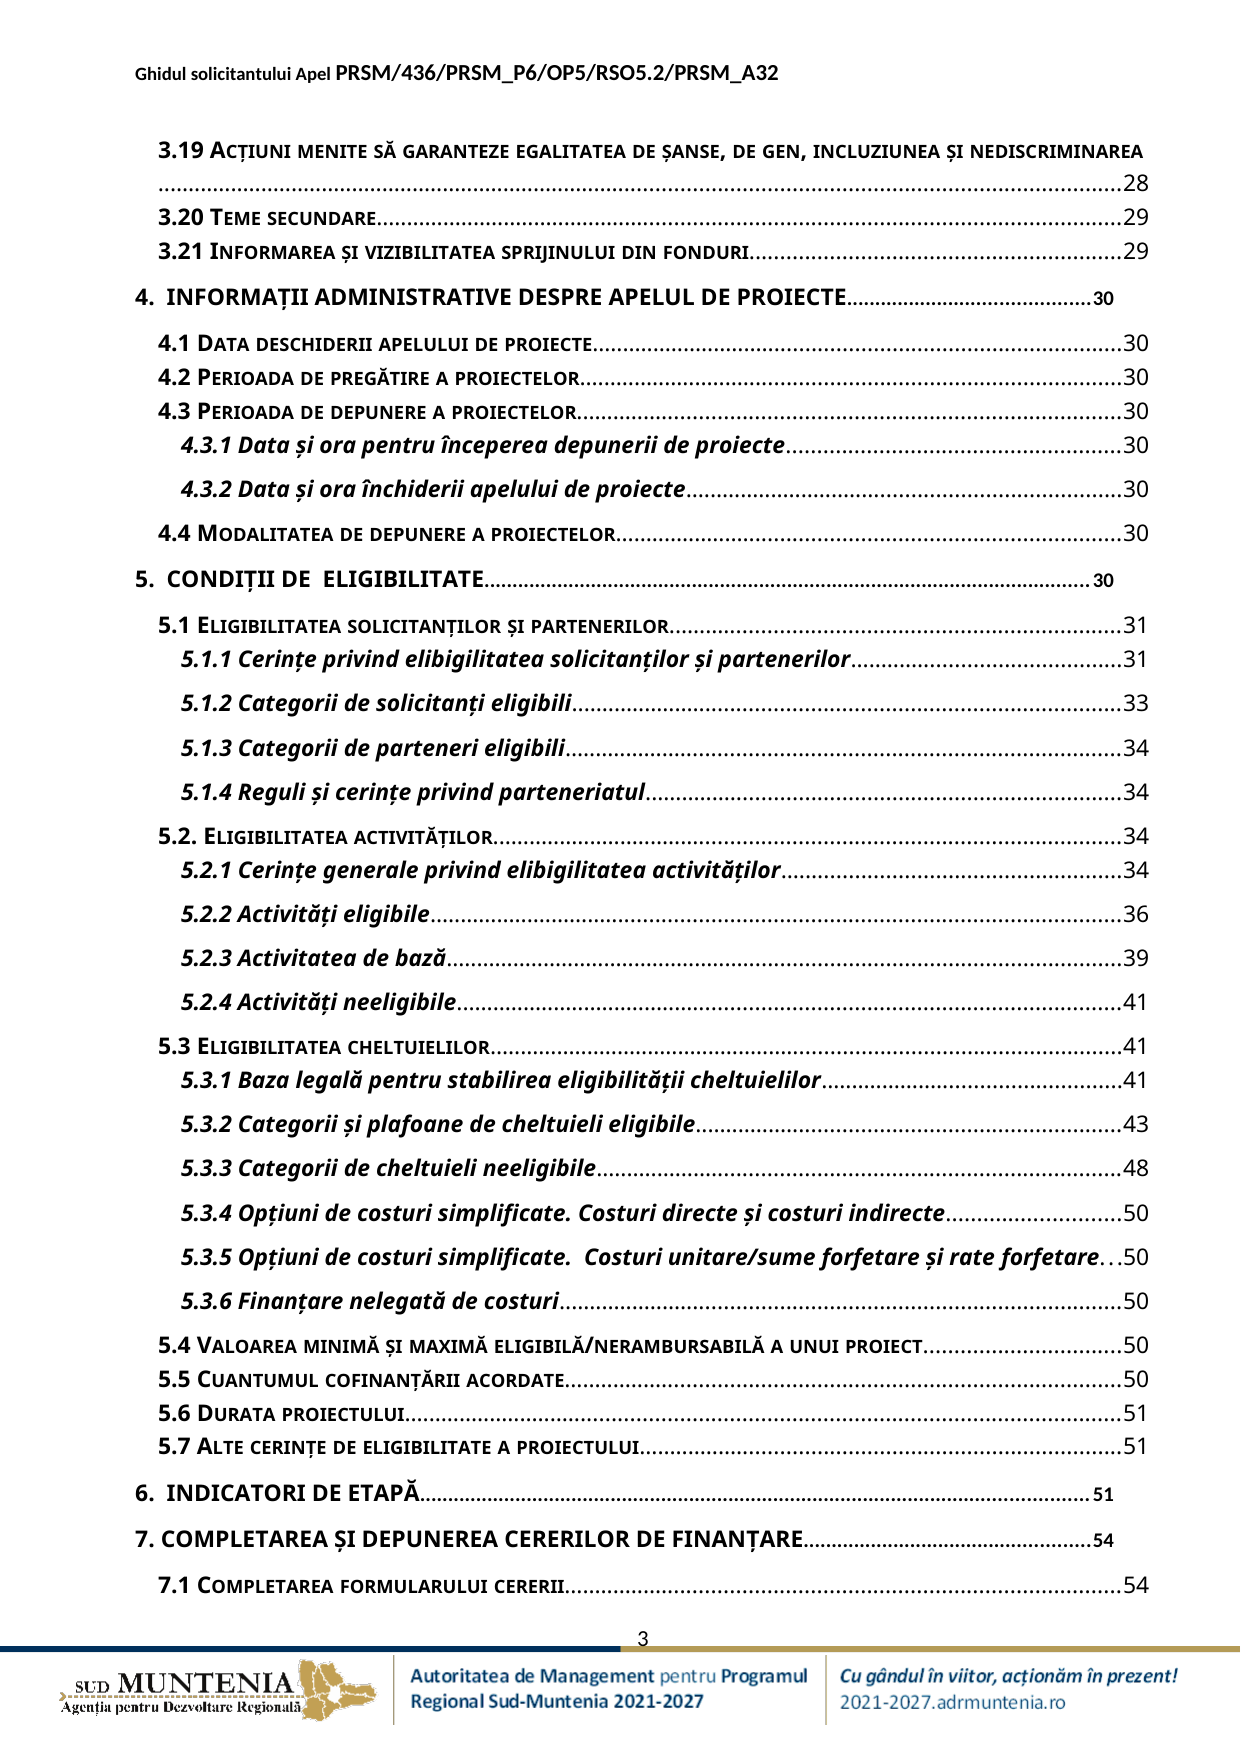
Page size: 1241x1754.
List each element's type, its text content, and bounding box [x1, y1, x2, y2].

text 5.1.1 Cerințe privind elibigilitatea solicitanților și partenerilor 31 [181, 643, 1150, 674]
text 5.1 Eligibilitatea solicitanților și partenerilor 31 [158, 609, 1150, 641]
text 5.1.2 Categorii de solicitanți eligibili 33 [181, 687, 1150, 718]
text 7. COMPLETAREA ȘI DEPUNEREA CERERILOR DE FINANȚARE 54 [135, 1523, 1150, 1554]
text 5.6 Durata proiectului 51 [158, 1396, 1150, 1428]
text 5.3.5 Opțiuni de costuri simplificate. Costuri unitare/sume forfetare și rate forfetare 50 [181, 1241, 1150, 1272]
text 5.3.3 Categorii de cheltuieli neeligibile 48 [181, 1152, 1150, 1183]
text 5.2.3 Activitatea de bază 39 [181, 942, 1150, 973]
text 5.1.3 Categorii de parteneri eligibili 34 [181, 731, 1150, 763]
text 5.2. Eligibilitatea activităților 34 [158, 820, 1150, 851]
text 4. INFORMAȚII ADMINISTRATIVE DESPRE APELUL DE PROIECTE 30 [135, 281, 1150, 312]
text 3.19 Acțiuni menite să garanteze egalitatea de șanse, de gen, incluziunea și nediscriminarea 28 [158, 133, 1150, 198]
text 4.3.2 Data și ora închiderii apelului de proiecte 30 [181, 473, 1150, 504]
text 3.20 Teme secundare 29 [158, 201, 1150, 232]
text 5.1.4 Reguli și cerințe privind parteneriatul 34 [181, 776, 1150, 807]
text 5.7 Alte cerințe de eligibilitate a proiectului 51 [158, 1430, 1150, 1461]
text 5.2.1 Cerințe generale privind elibigilitatea activităților 34 [181, 853, 1150, 885]
text 5.3 Eligibilitatea cheltuielilor 41 [158, 1030, 1150, 1061]
text 4.3 Perioada de depunere a proiectelor 30 [158, 395, 1150, 426]
text 3.21 Informarea și vizibilitatea sprijinului din fonduri 29 [158, 235, 1150, 266]
text 4.3.1 Data și ora pentru începerea depunerii de proiecte 30 [181, 428, 1150, 460]
text 5.2.4 Activități neeligibile 41 [181, 986, 1150, 1017]
text 5.3.1 Baza legală pentru stabilirea eligibilității cheltuielilor 41 [181, 1064, 1150, 1095]
text 4.1 Data deschiderii apelului de proiecte 30 [158, 327, 1150, 358]
text 5.3.6 Finanțare nelegată de costuri 50 [181, 1285, 1150, 1316]
text 4.4 Modalitatea de depunere a proiectelor 30 [158, 517, 1150, 548]
text 5.4 Valoarea minimă și maximă eligibilă/nerambursabilă a unui proiect 50 [158, 1329, 1150, 1360]
text 4.2 Perioada de pregătire a proiectelor 30 [158, 361, 1150, 392]
text 5.5 Cuantumul cofinanțării acordate 50 [158, 1363, 1150, 1394]
text 6. INDICATORI DE ETAPĂ 51 [135, 1476, 1150, 1508]
text 7.1 Completarea formularului cererii 54 [158, 1569, 1150, 1600]
picture [0, 1646, 1241, 1726]
text 5. CONDIȚII DE ELIGIBILITATE 30 [135, 563, 1150, 594]
text 5.2.2 Activități eligibile 36 [181, 898, 1150, 929]
text 5.3.4 Opțiuni de costuri simplificate. Costuri directe și costuri indirecte 50 [181, 1196, 1150, 1228]
text 5.3.2 Categorii și plafoane de cheltuieli eligibile 43 [181, 1108, 1150, 1139]
